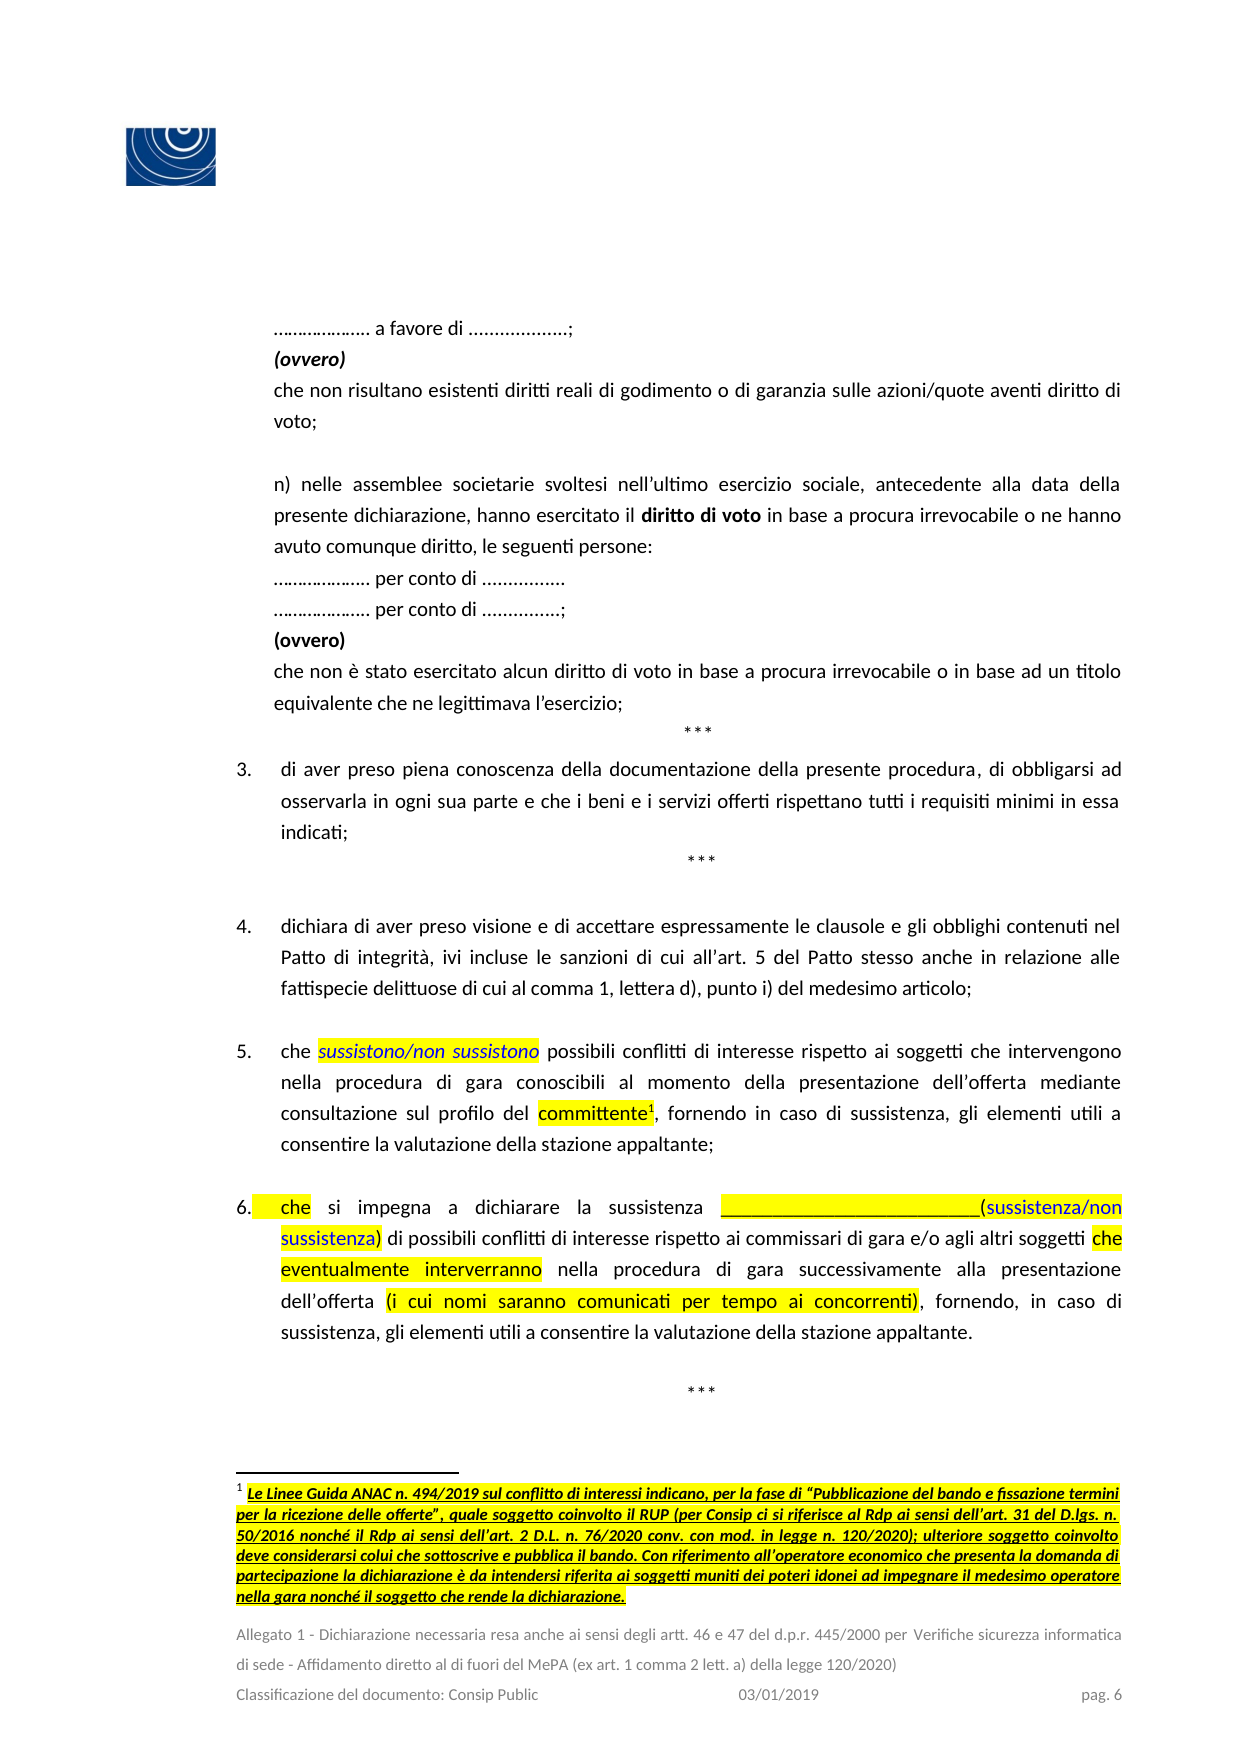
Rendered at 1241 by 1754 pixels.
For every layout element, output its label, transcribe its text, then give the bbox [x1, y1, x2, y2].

list dichiara di aver preso visione e di accettare espressamente le clausole e gli obblighi contenuti nel Patto di integrità, ivi incluse le sanzioni di cui all’art. 5 del Patto stesso anche in relazione alle fattispecie delittuose di cui al comma 1, lettera d), punto i) del medesimo articolo; [236, 908, 1122, 1002]
list *** [281, 1377, 1122, 1408]
text che non risultano esistenti diritti reali di godimento o di garanzia sulle azioni/quote aventi diritto di voto; [273, 373, 1122, 435]
list *** [281, 846, 1122, 877]
text *** [273, 716, 1122, 748]
list che si impegna a dichiarare la sussistenza _________________________(sussistenza/non sussistenza) di possibili conflitti di interesse rispetto ai commissari di gara e/o agli altri soggetti che eventualmente interverranno nella procedura di gara successivamente alla presentazione dell’offerta (i cui nomi saranno comunicati per tempo ai concorrenti), fornendo, in caso di sussistenza, gli elementi utili a consentire la valutazione della stazione appaltante. [236, 1189, 1122, 1346]
text (ovvero) [273, 341, 1122, 373]
text (ovvero) [273, 623, 1122, 654]
text che non è stato esercitato alcun diritto di voto in base a procura irrevocabile o in base ad un titolo equivalente che ne legittimava l’esercizio; [273, 654, 1122, 716]
text ……………….. per conto di ...............; [273, 591, 1122, 623]
text ……………….. per conto di ................ [273, 560, 1122, 591]
text n) nelle assemblee societarie svoltesi nell’ultimo esercizio sociale, antecedente alla data della presente dichiarazione, hanno esercitato il diritto di voto in base a procura irrevocabile o ne hanno avuto comunque diritto, le seguenti persone: [273, 466, 1122, 560]
picture [0, 0, 216, 185]
text ……………….. a favore di ...................; [273, 310, 1122, 341]
list che sussistono/non sussistono possibili conflitti di interesse rispetto ai soggetti che intervengono nella procedura di gara conoscibili al momento della presentazione dell’offerta mediante consultazione sul profilo del committente, fornendo in caso di sussistenza, gli elementi utili a consentire la valutazione della stazione appaltante; [236, 1033, 1122, 1158]
list di aver preso piena conoscenza della documentazione della presente procedura, di obbligarsi ad osservarla in ogni sua parte e che i beni e i servizi offerti rispettano tutti i requisiti minimi in essa indicati; [236, 752, 1122, 846]
